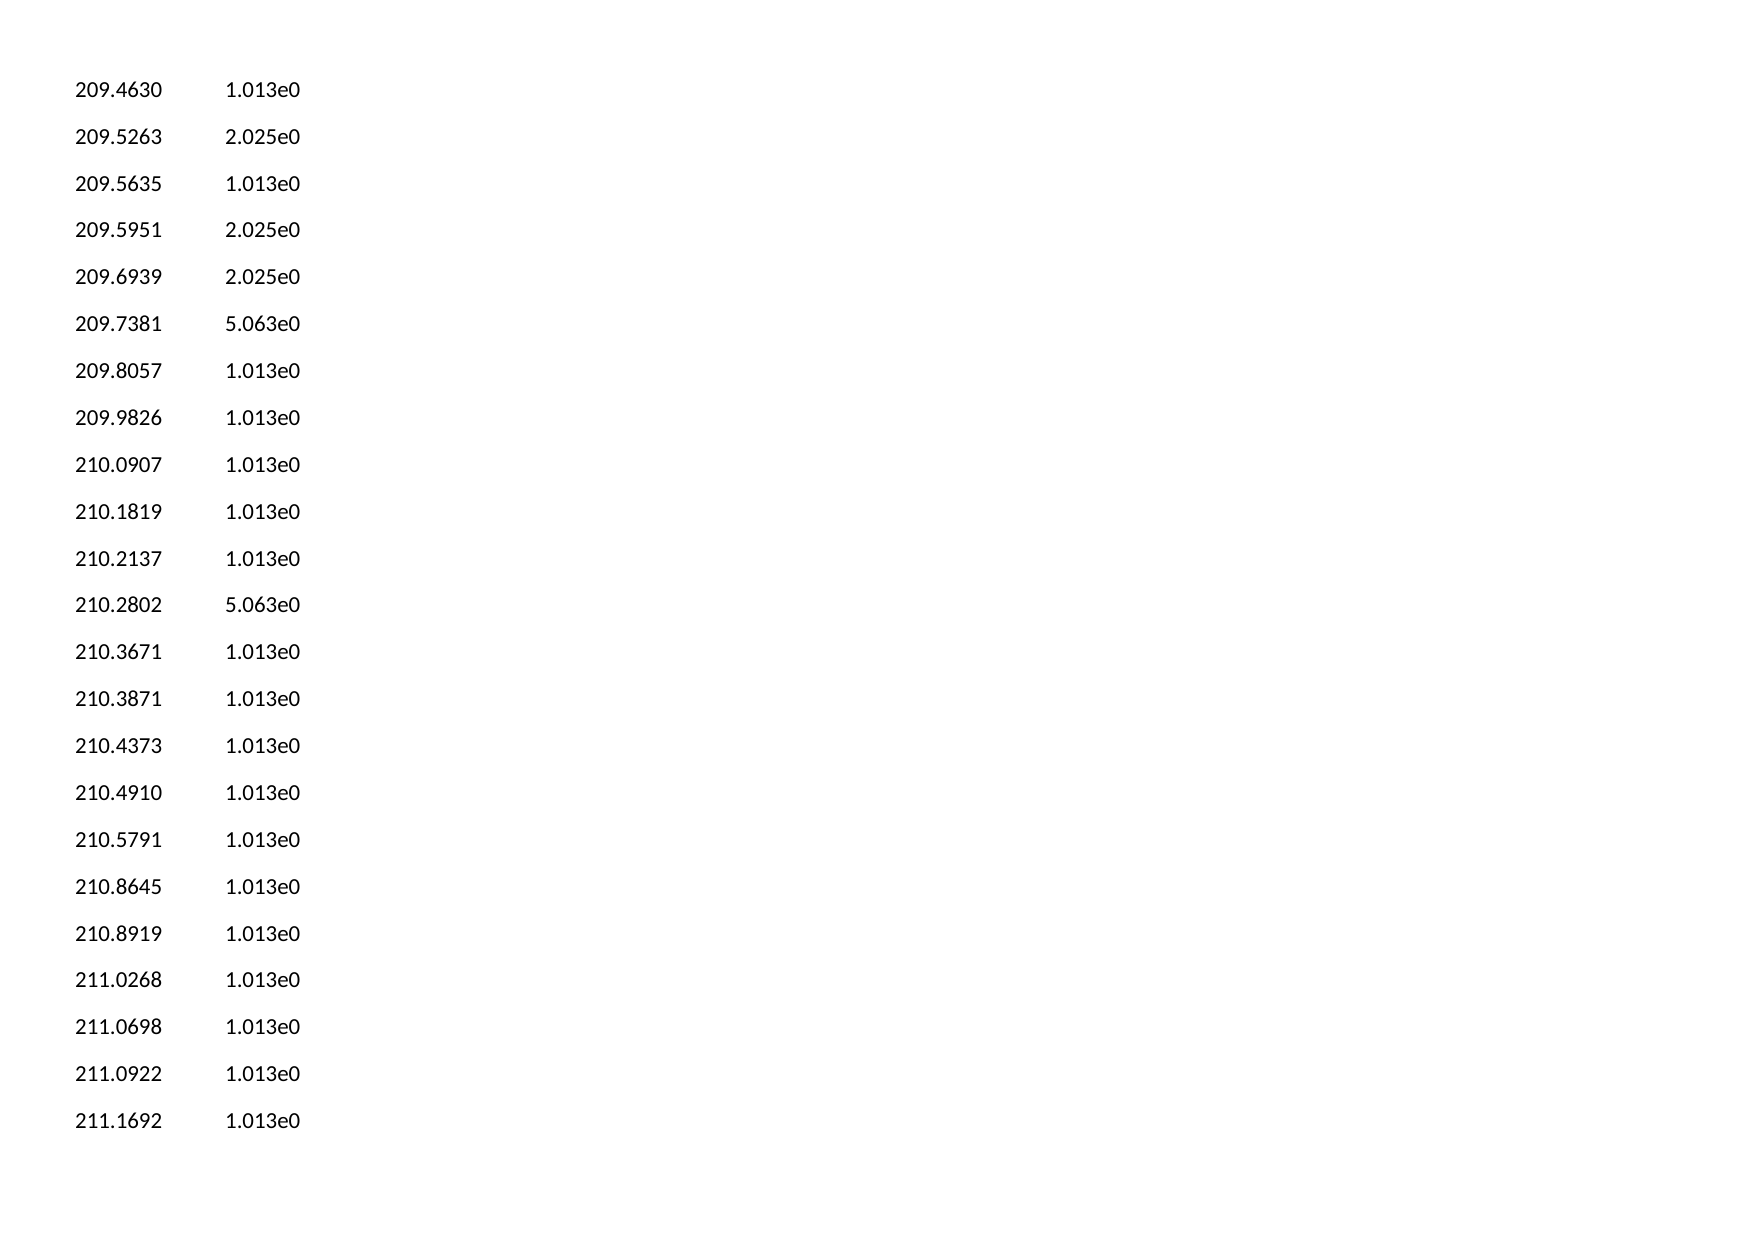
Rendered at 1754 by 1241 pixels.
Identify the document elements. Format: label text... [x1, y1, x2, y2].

text 210.3671 1.013e0 [75, 637, 1679, 666]
text 210.1819 1.013e0 [75, 497, 1679, 525]
text 210.4910 1.013e0 [75, 778, 1679, 806]
text 211.0698 1.013e0 [75, 1012, 1679, 1041]
text 209.5263 2.025e0 [75, 122, 1679, 150]
text 210.4373 1.013e0 [75, 731, 1679, 759]
text 209.8057 1.013e0 [75, 356, 1679, 384]
text 209.4630 1.013e0 [75, 75, 1679, 103]
text 210.8645 1.013e0 [75, 872, 1679, 900]
text 209.5635 1.013e0 [75, 169, 1679, 197]
text 211.0922 1.013e0 [75, 1059, 1679, 1087]
text 210.0907 1.013e0 [75, 450, 1679, 478]
text 209.7381 5.063e0 [75, 309, 1679, 337]
text 210.3871 1.013e0 [75, 684, 1679, 712]
text 211.0268 1.013e0 [75, 966, 1679, 994]
text 210.8919 1.013e0 [75, 919, 1679, 947]
text 210.2802 5.063e0 [75, 591, 1679, 619]
text 210.2137 1.013e0 [75, 544, 1679, 572]
text 209.6939 2.025e0 [75, 262, 1679, 291]
text 211.1692 1.013e0 [75, 1106, 1679, 1134]
text 210.5791 1.013e0 [75, 825, 1679, 853]
text 209.9826 1.013e0 [75, 403, 1679, 431]
text 209.5951 2.025e0 [75, 216, 1679, 244]
